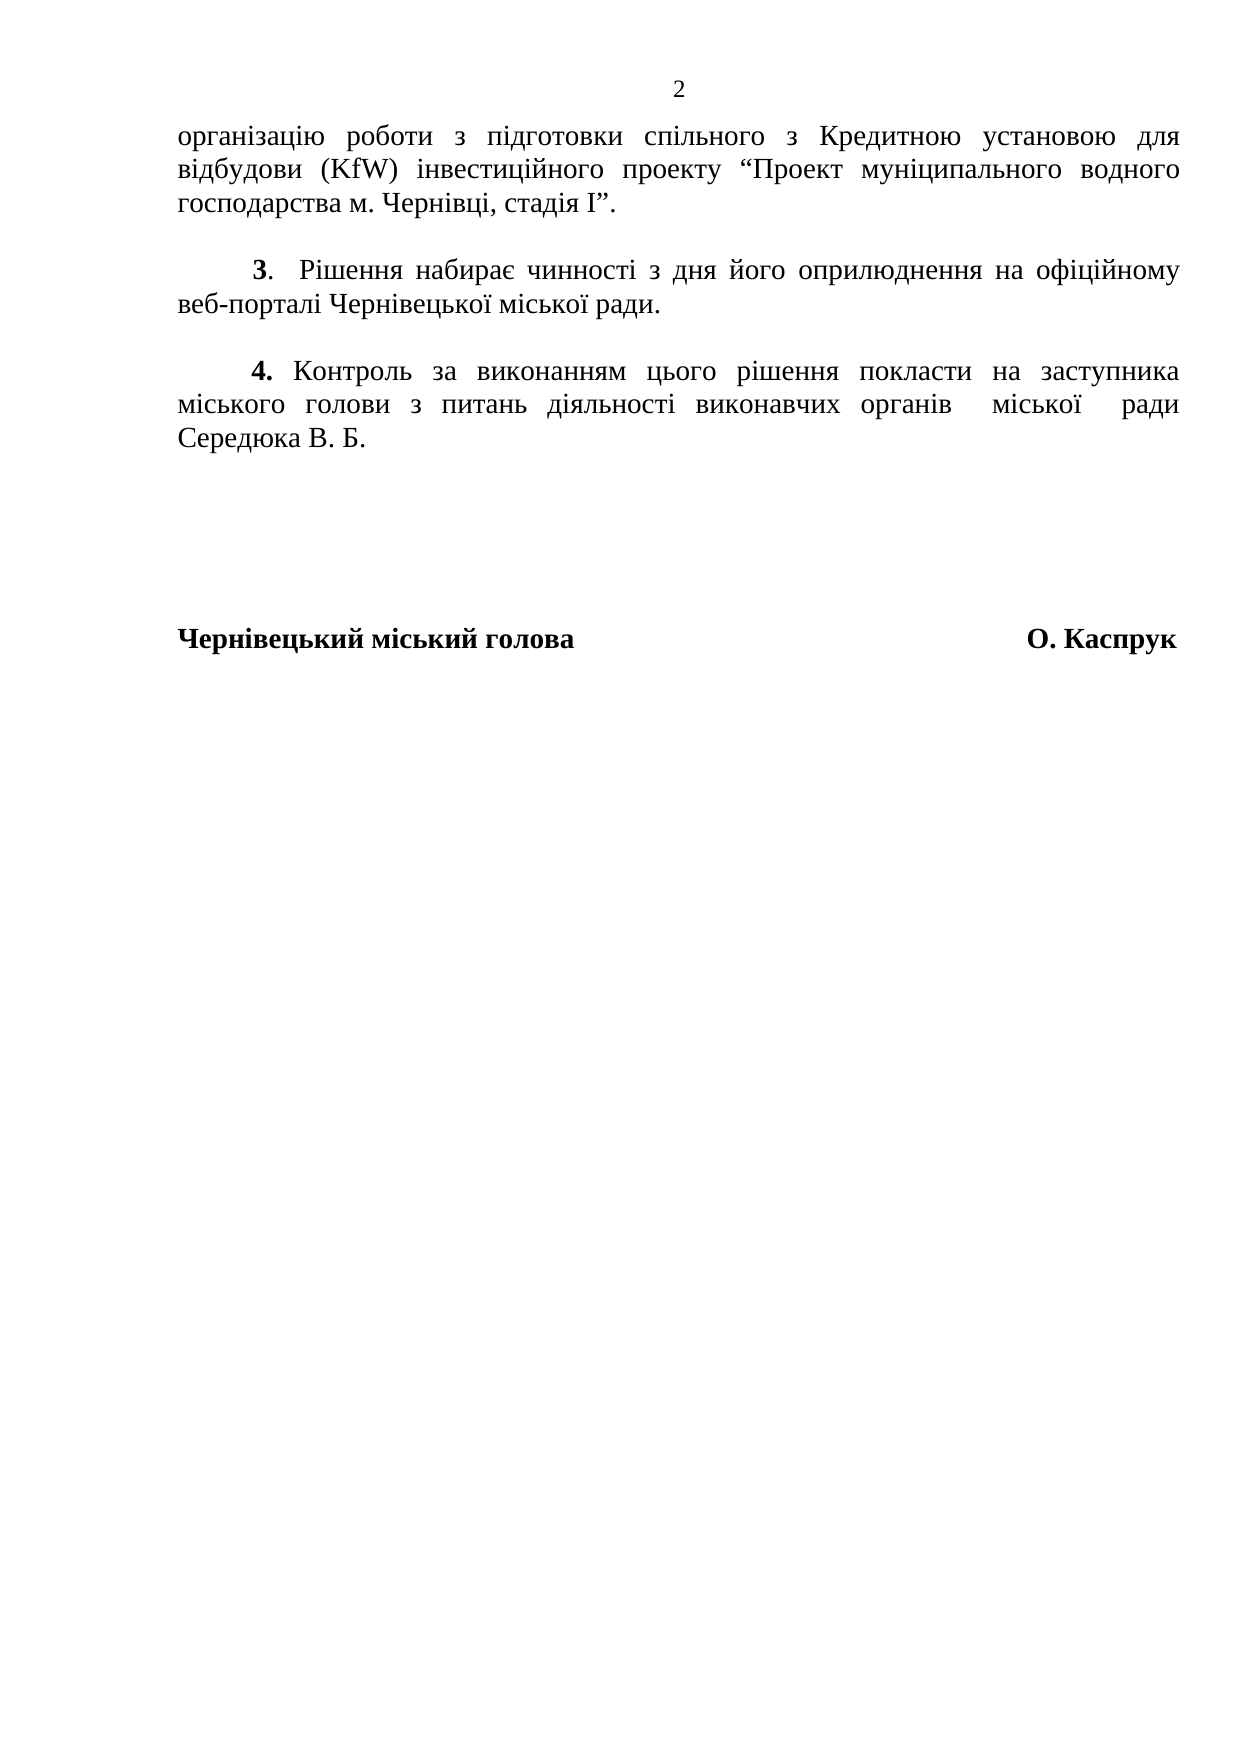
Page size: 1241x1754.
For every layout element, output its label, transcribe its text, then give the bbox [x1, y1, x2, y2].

text Чернівецький міський голова О. Каспрук [177, 621, 1181, 655]
text 3. Рішення набирає чинності з дня його оприлюднення на офіційному веб-порталі Чернівецької міської ради. [177, 252, 1181, 319]
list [177, 118, 1181, 219]
title 4. Контроль за виконанням цього рішення покласти на заступника міського голови з питань діяльності виконавчих органів міської ради Середюка В. Б. [177, 353, 1181, 453]
